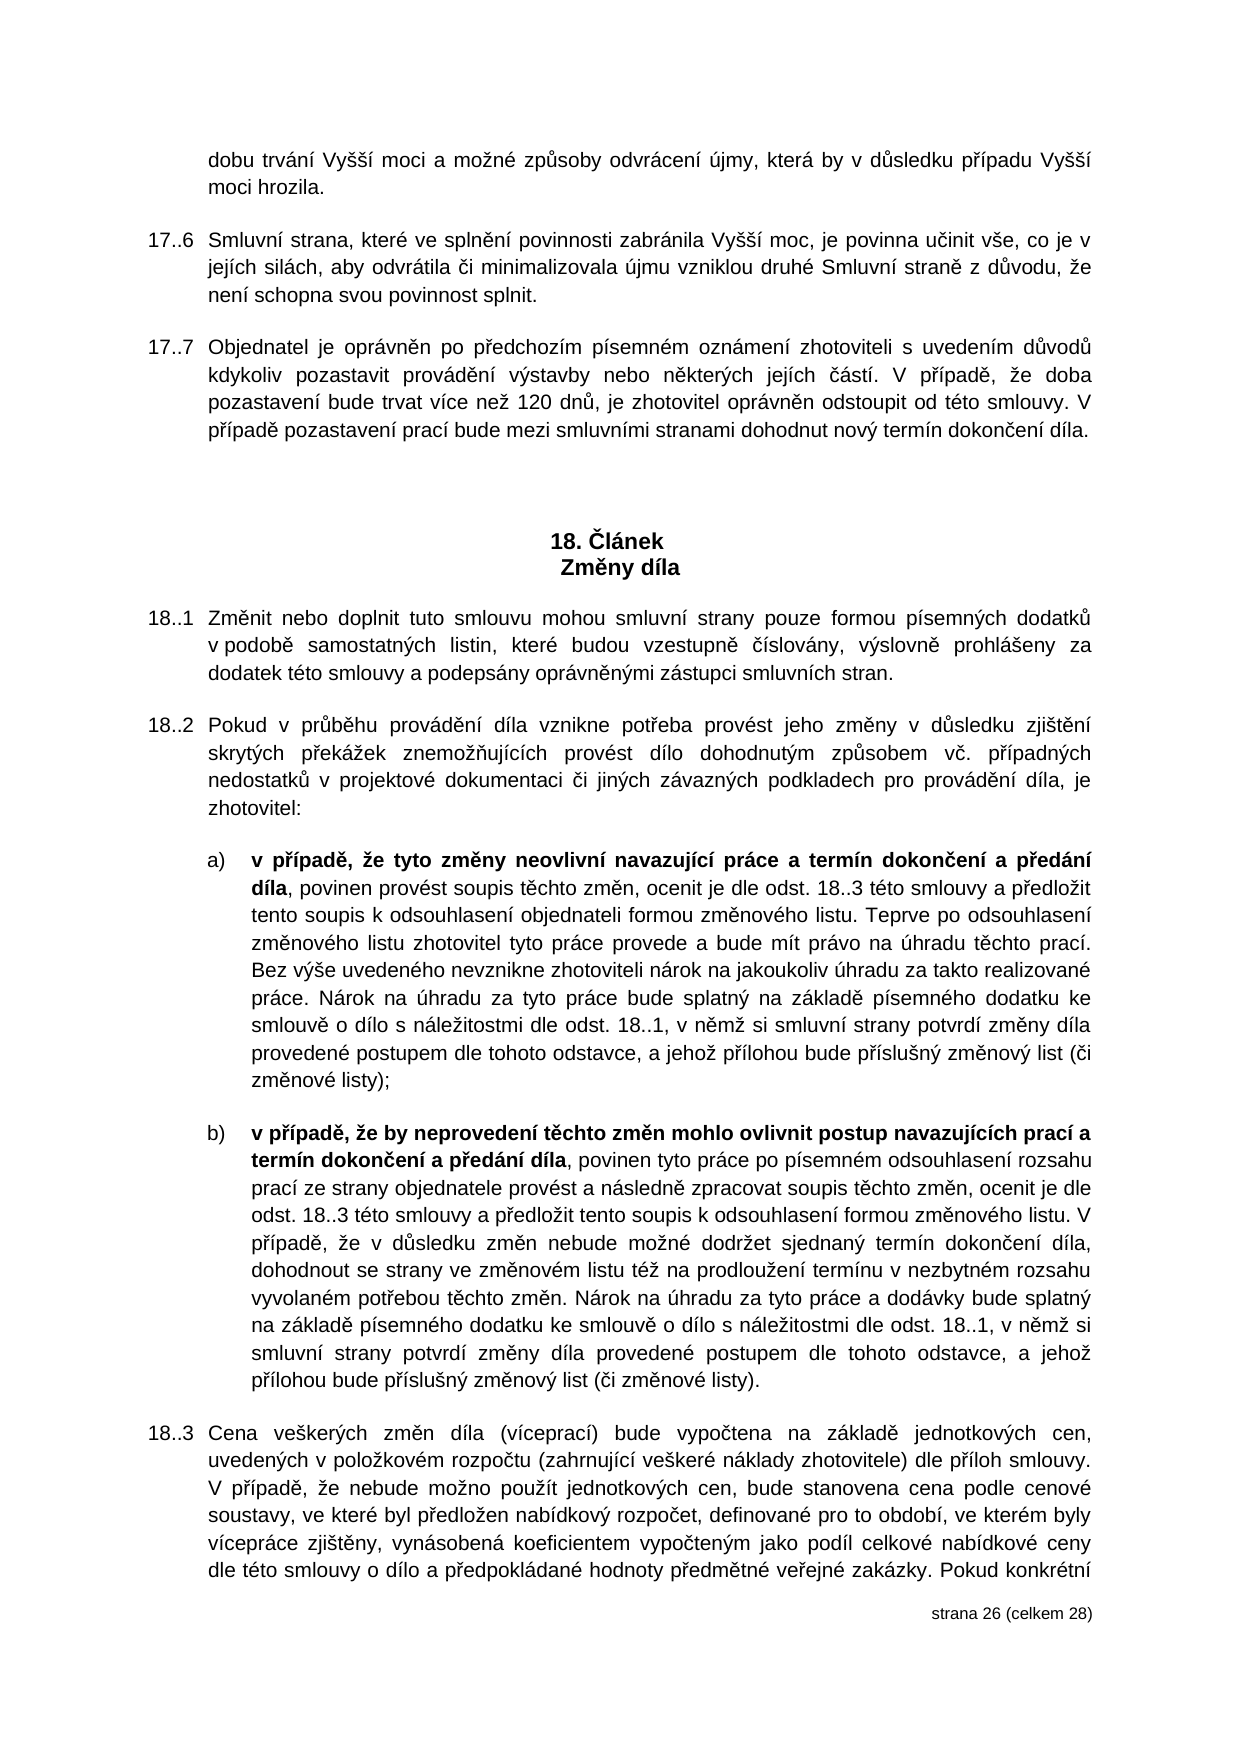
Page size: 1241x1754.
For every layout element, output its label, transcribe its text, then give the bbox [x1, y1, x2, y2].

subtitle v případě, že by neprovedení těchto změn mohlo ovlivnit postup navazujících prací a termín dokončení a předání díla, povinen tyto práce po písemném odsouhlasení rozsahu prací ze strany objednatele provést a následně zpracovat soupis těchto změn, ocenit je dle odst. 18..3 této smlouvy a předložit tento soupis k odsouhlasení formou změnového listu. V případě, že v důsledku změn nebude možné dodržet sjednaný termín dokončení díla, dohodnout se strany ve změnovém listu též na prodloužení termínu v nezbytném rozsahu vyvolaném potřebou těchto změn. Nárok na úhradu za tyto práce a dodávky bude splatný na základě písemného dodatku ke smlouvě o dílo s náležitostmi dle odst. 18..1, v němž si smluvní strany potvrdí změny díla provedené postupem dle tohoto odstavce, a jehož přílohou bude příslušný změnový list (či změnové listy). [207, 1120, 1092, 1392]
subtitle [148, 148, 1092, 199]
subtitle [148, 1420, 1092, 1582]
subtitle Změny díla [148, 554, 1092, 580]
subtitle Objednatel je oprávněn po předchozím písemném oznámení zhotoviteli s uvedením důvodů kdykoliv pozastavit provádění výstavby nebo některých jejích částí. V případě, že doba pozastavení bude trvat více než 120 dnů, je zhotovitel oprávněn odstoupit od této smlouvy. V případě pozastavení prací bude mezi smluvními stranami dohodnut nový termín dokončení díla. [148, 335, 1092, 442]
subtitle v případě, že tyto změny neovlivní navazující práce a termín dokončení a předání díla, povinen provést soupis těchto změn, ocenit je dle odst. 18..3 této smlouvy a předložit tento soupis k odsouhlasení objednateli formou změnového listu. Teprve po odsouhlasení změnového listu zhotovitel tyto práce provede a bude mít právo na úhradu těchto prací. Bez výše uvedeného nevznikne zhotoviteli nárok na jakoukoliv úhradu za takto realizované práce. Nárok na úhradu za tyto práce bude splatný na základě písemného dodatku ke smlouvě o dílo s náležitostmi dle odst. 18..1, v němž si smluvní strany potvrdí změny díla provedené postupem dle tohoto odstavce, a jehož přílohou bude příslušný změnový list (či změnové listy); [207, 848, 1092, 1092]
subtitle Změnit nebo doplnit tuto smlouvu mohou smluvní strany pouze formou písemných dodatků v podobě samostatných listin, které budou vzestupně číslovány, výslovně prohlášeny za dodatek této smlouvy a podepsány oprávněnými zástupci smluvních stran. [148, 605, 1092, 684]
subtitle Smluvní strana, které ve splnění povinnosti zabránila Vyšší moc, je povinna učinit vše, co je v jejích silách, aby odvrátila či minimalizovala újmu vzniklou druhé Smluvní straně z důvodu, že není schopna svou povinnost splnit. [148, 228, 1092, 307]
subtitle Pokud v průběhu provádění díla vznikne potřeba provést jeho změny v důsledku zjištění skrytých překážek znemožňujících provést dílo dohodnutým způsobem vč. případných nedostatků v projektové dokumentaci či jiných závazných podkladech pro provádění díla, je zhotovitel: [148, 713, 1092, 819]
